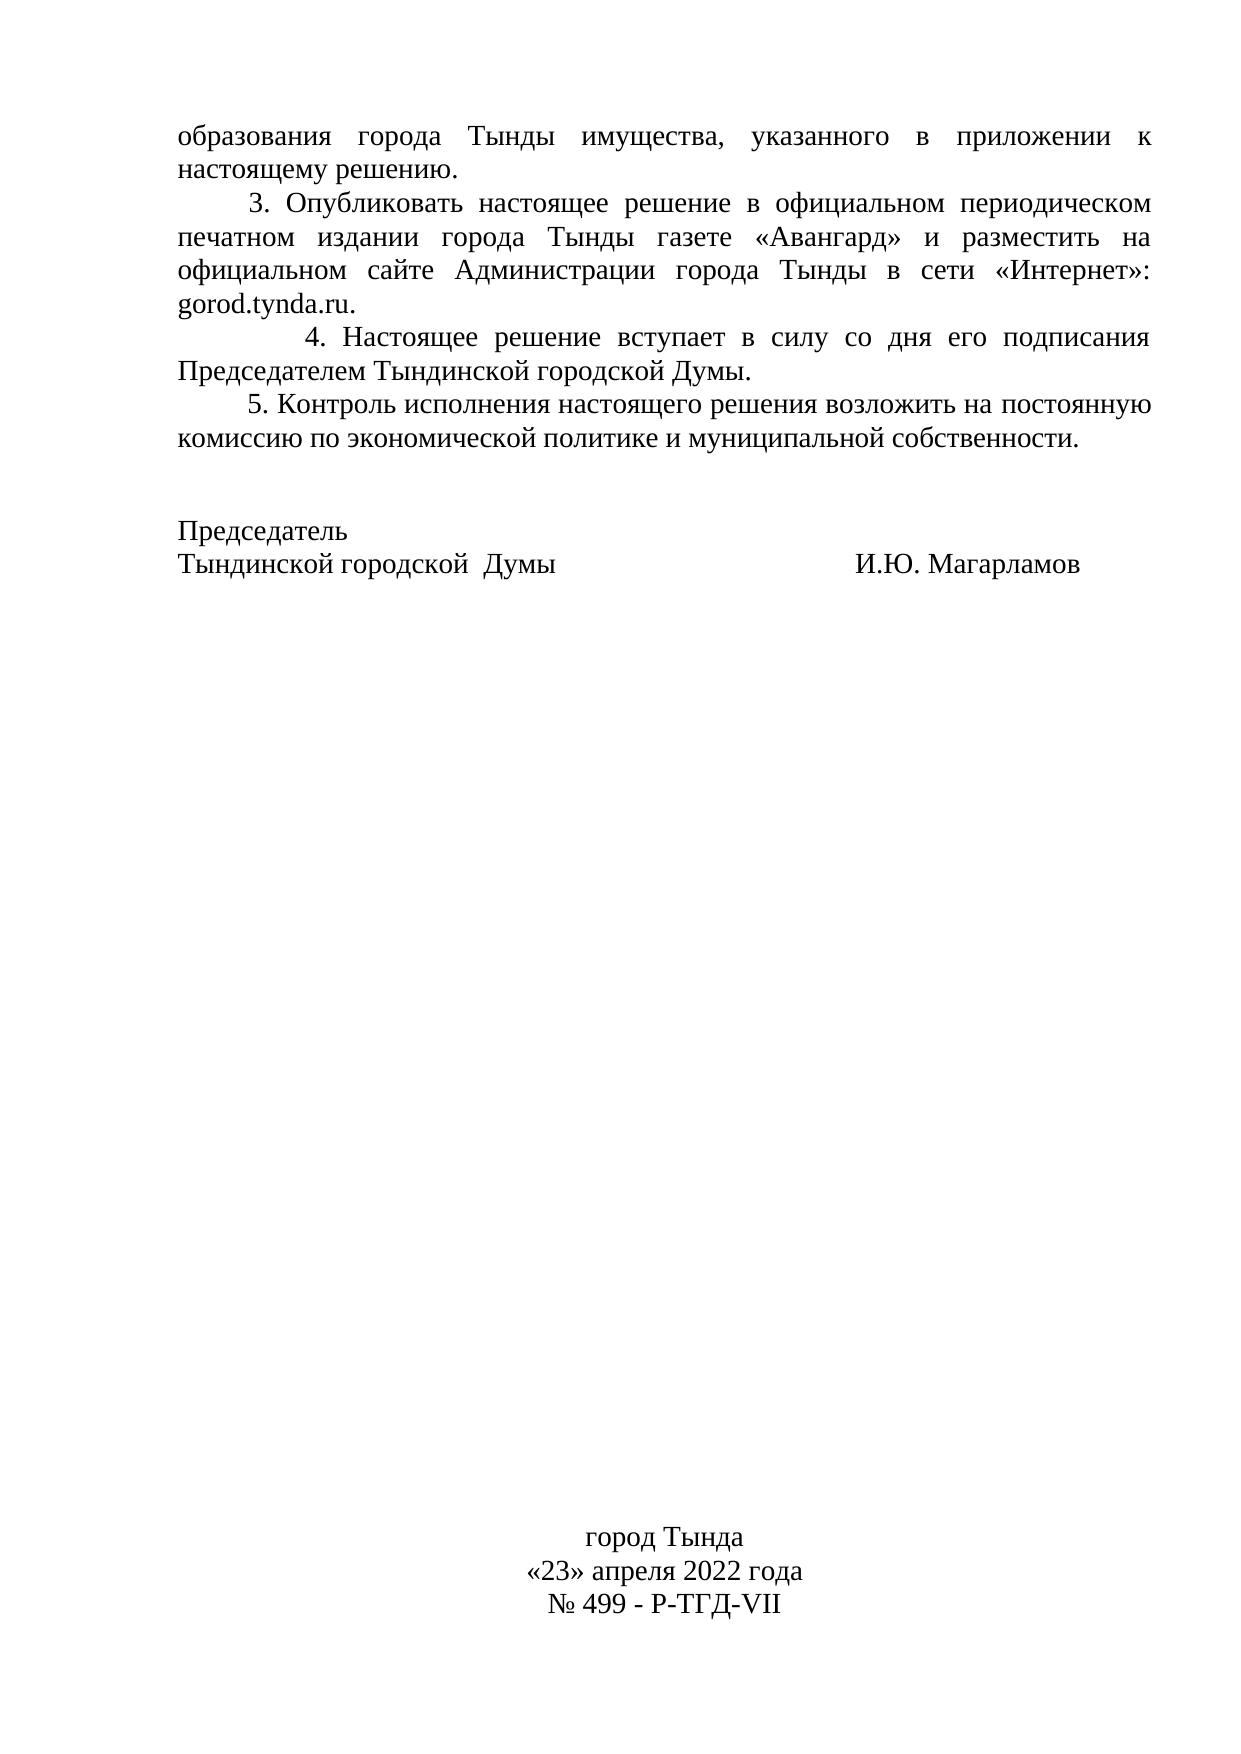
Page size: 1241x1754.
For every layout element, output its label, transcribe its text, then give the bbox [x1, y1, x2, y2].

text № 499 - Р-ТГД-VII [177, 1587, 1152, 1620]
text 5. Контроль исполнения настоящего решения возложить на постоянную комиссию по экономической политике и муниципальной собственности. [177, 386, 1152, 453]
text 4. Настоящее решение вступает в силу со дня его подписания Председателем Тындинской городской Думы. [177, 319, 1152, 386]
text Председатель [177, 513, 1152, 546]
text 3. Опубликовать настоящее решение в официальном периодическом печатном издании города Тынды газете «Авангард» и разместить на официальном сайте Администрации города Тынды в сети «Интернет»: gorod.tynda.ru. [177, 185, 1152, 319]
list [177, 118, 1152, 185]
text город Тында [177, 1519, 1152, 1553]
text Тындинской городской Думы И.Ю. Магарламов [177, 546, 1152, 580]
text «23» апреля 2022 года [177, 1553, 1152, 1587]
